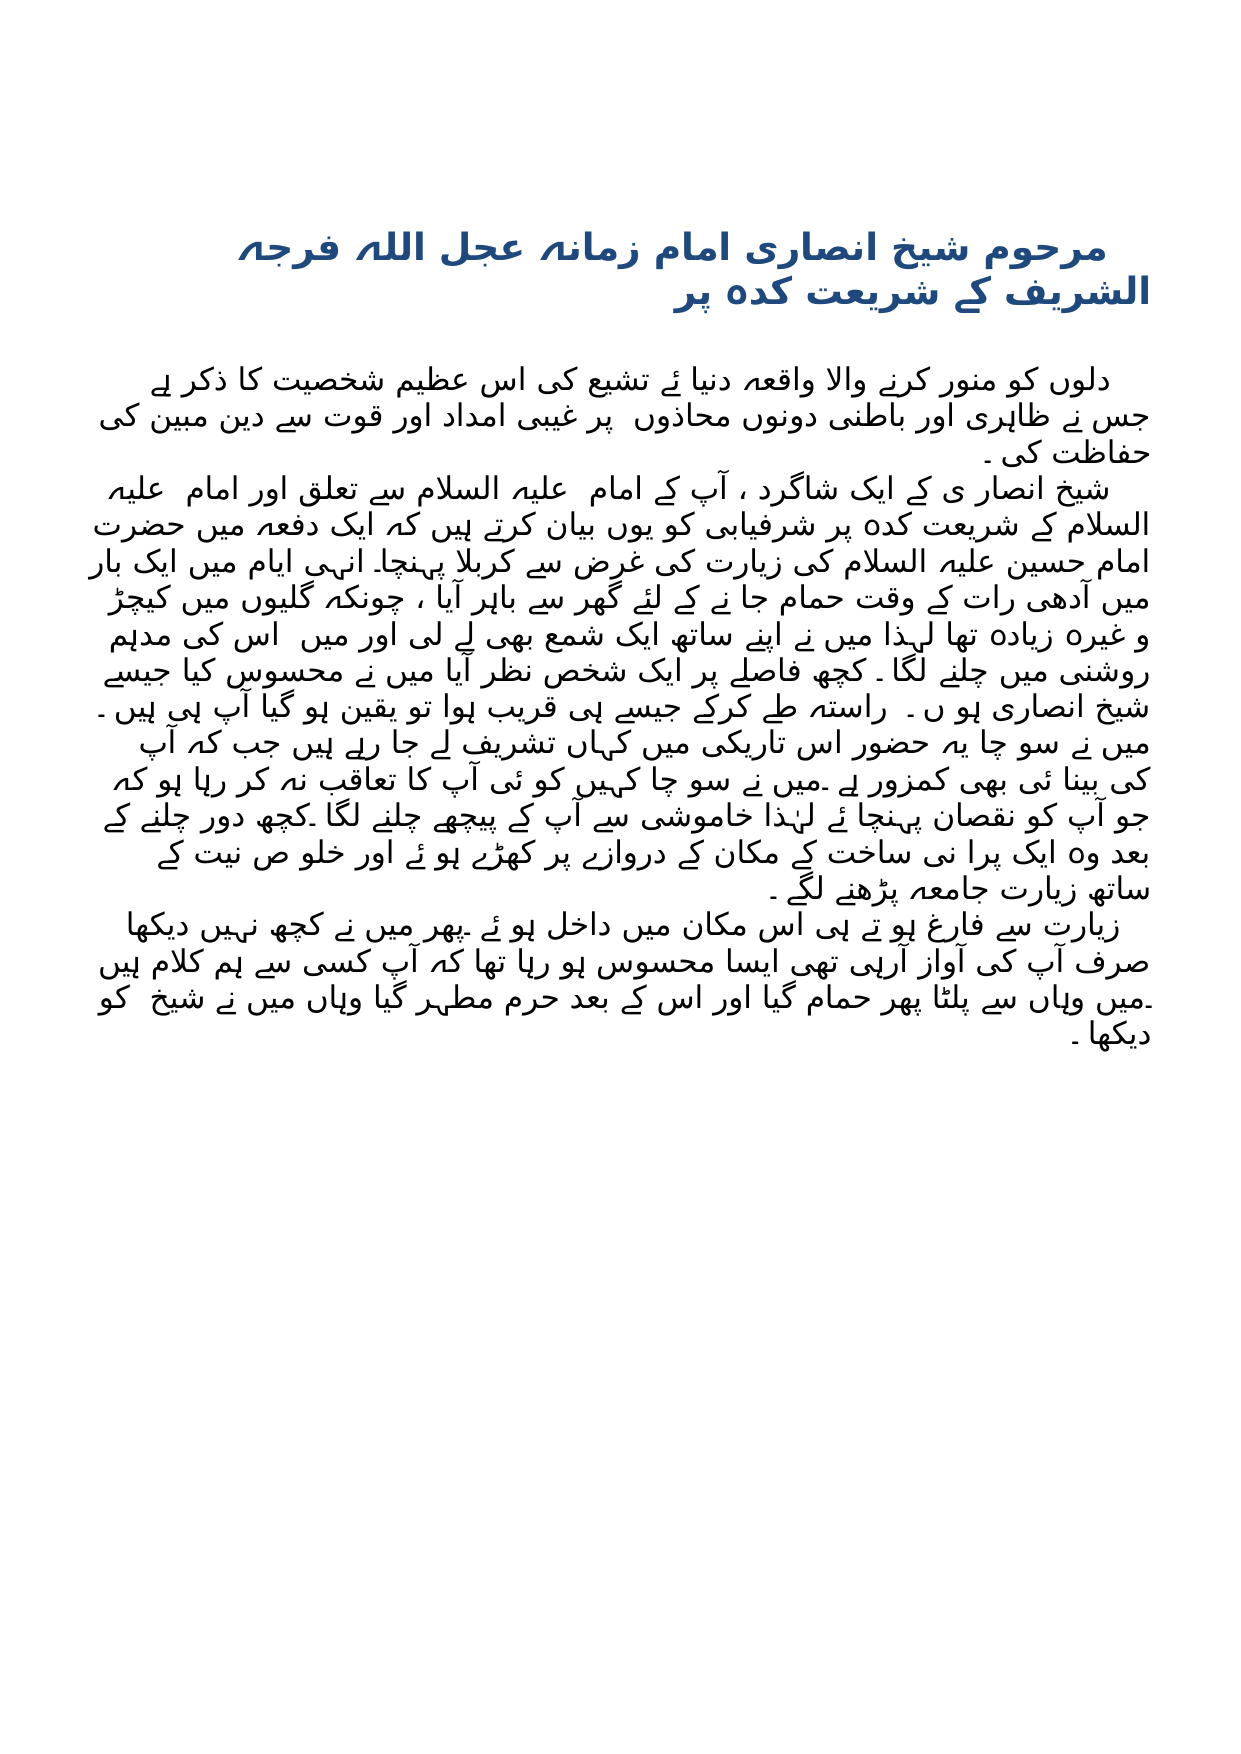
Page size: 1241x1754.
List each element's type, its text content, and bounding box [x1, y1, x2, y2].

text دلوں کو منور کرنے والا واقعہ دنیا ئے تشیع کی اس عظیم شخصیت کا ذکر ہے جس نے ظاہری اور باطنی دونوں محاذوں پر غیبی امداد اور قوت سے دین مبین کی حفاظت کی ۔ [89, 361, 1152, 470]
text زیارت سے فارغ ہو تے ہی اس مکان میں داخل ہو ئے ۔پھر میں نے کچھ نہیں دیکھا صرف آپ کی آواز آرہی تھی ایسا محسوس ہو رہا تھا کہ آپ کسی سے ہم کلام ہیں ۔میں وہاں سے پلٹا پھر حمام گیا اور اس کے بعد حرم مطہر گیا وہاں میں نے شیخ کو دیکھا ۔ [89, 907, 1152, 1052]
text شیخ انصار ی کے ایک شاگرد ، آپ کے امام علیہ السلام سے تعلق اور امام علیہ السلام کے شریعت کدہ پر شرفیابی کو یوں بیان کرتے ہیں کہ ایک دفعہ میں حضرت امام حسین علیہ السلام کی زیارت کی غرض سے کربلا پہنچا۔ انہی ایام میں ایک بار میں آدھی رات کے وقت حمام جا نے کے لئے گھر سے باہر آیا ، چونکہ گلیوں میں کیچڑ و غیرہ زیادہ تھا لہذا میں نے اپنے ساتھ ایک شمع بھی لے لی اور میں اس کی مدہم روشنی میں چلنے لگا ۔ کچھ فاصلے پر ایک شخص نظر آیا میں نے محسوس کیا جیسے شیخ انصاری ہو ں ۔ راستہ طے کرکے جیسے ہی قریب ہوا تو یقین ہو گیا آپ ہی ہیں ۔میں نے سو چا یہ حضور اس تاریکی میں کہاں تشریف لے جا رہے ہیں جب کہ آپ کی بینا ئی بھی کمزور ہے ۔میں نے سو چا کہیں کو ئی آپ کا تعاقب نہ کر رہا ہو کہ جو آپ کو نقصان پہنچا ئے لہٰذا خاموشی سے آپ کے پیچھے چلنے لگا ۔کچھ دور چلنے کے بعد وہ ایک پرا نی ساخت کے مکان کے دروازے پر کھڑے ہو ئے اور خلو ص نیت کے ساتھ زیارت جامعہ پڑھنے لگے ۔ [89, 470, 1152, 907]
subtitle مرحوم شیخ انصاری امام زمانہ عجل اللہ فرجہ الشریف کے شریعت کدہ پر [89, 226, 1152, 313]
